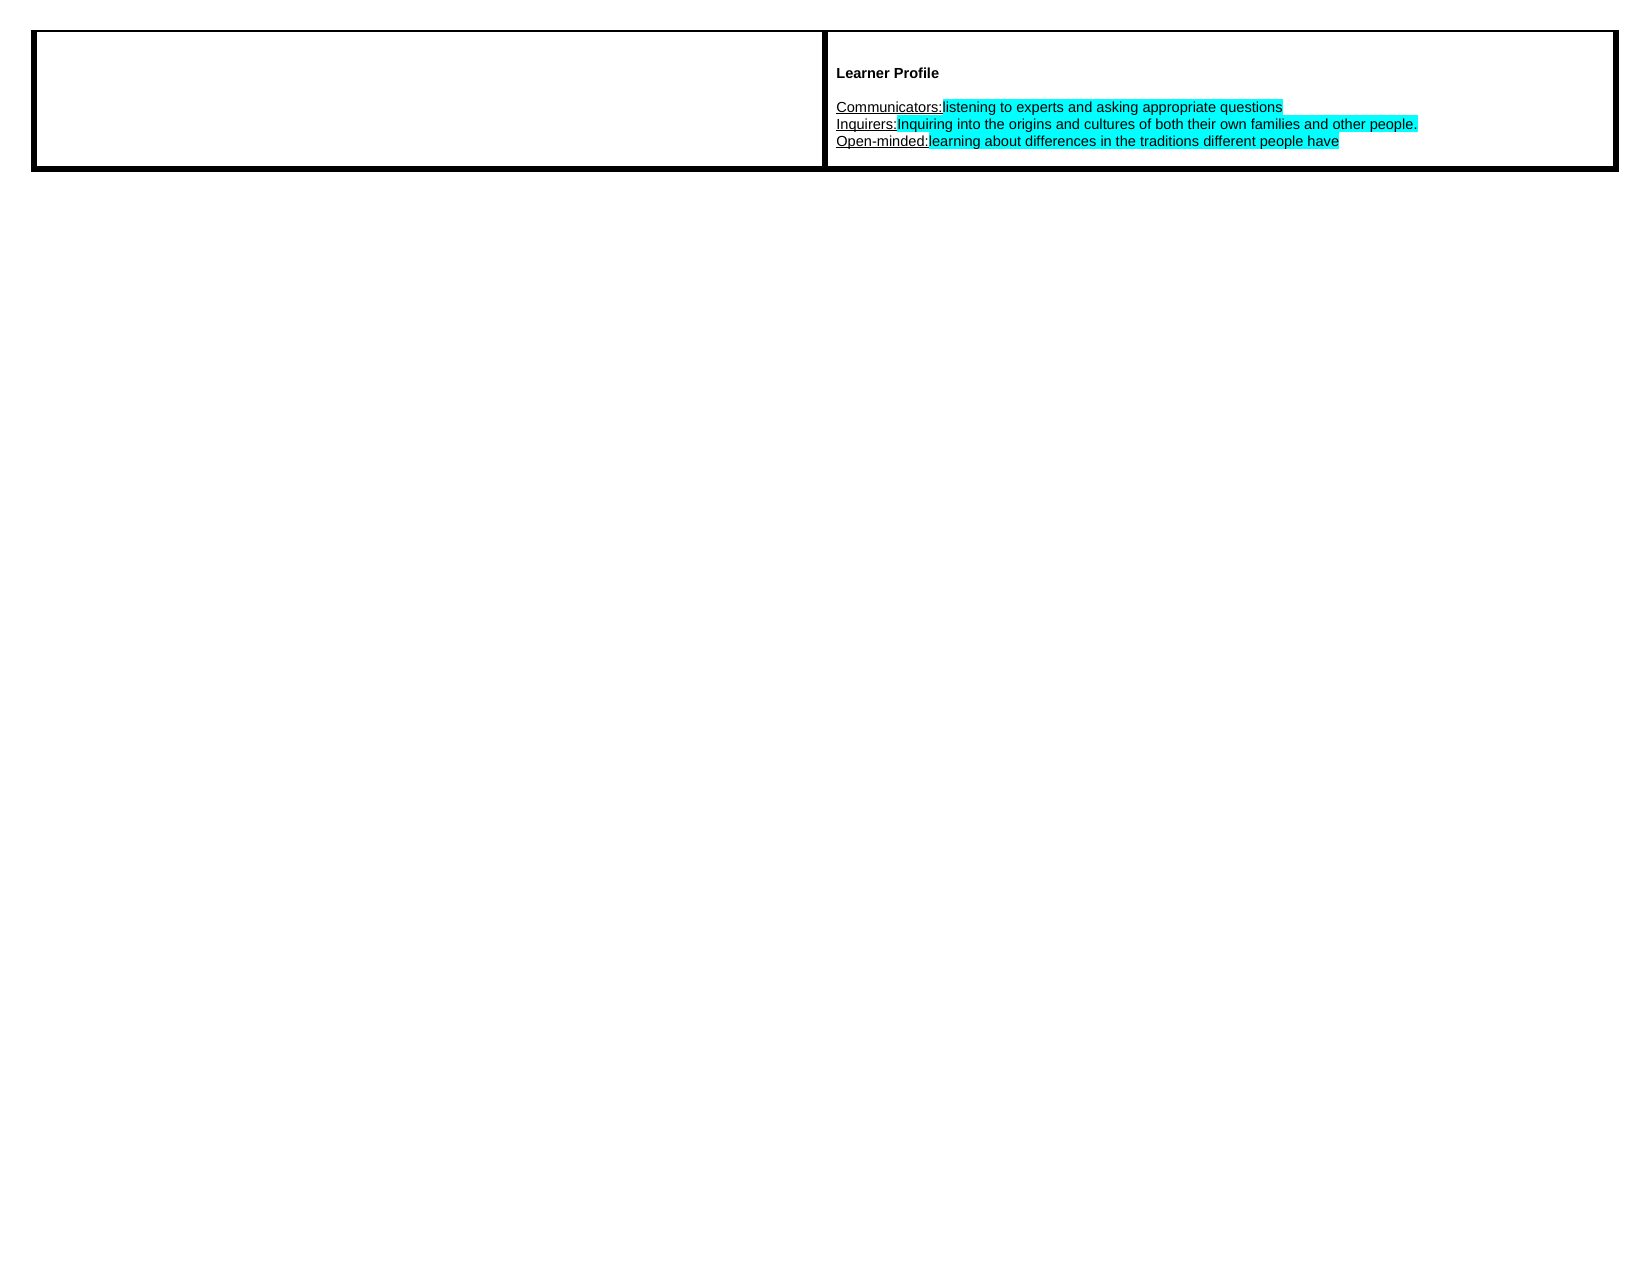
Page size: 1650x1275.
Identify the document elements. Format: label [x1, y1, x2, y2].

table_cell [37, 32, 822, 166]
